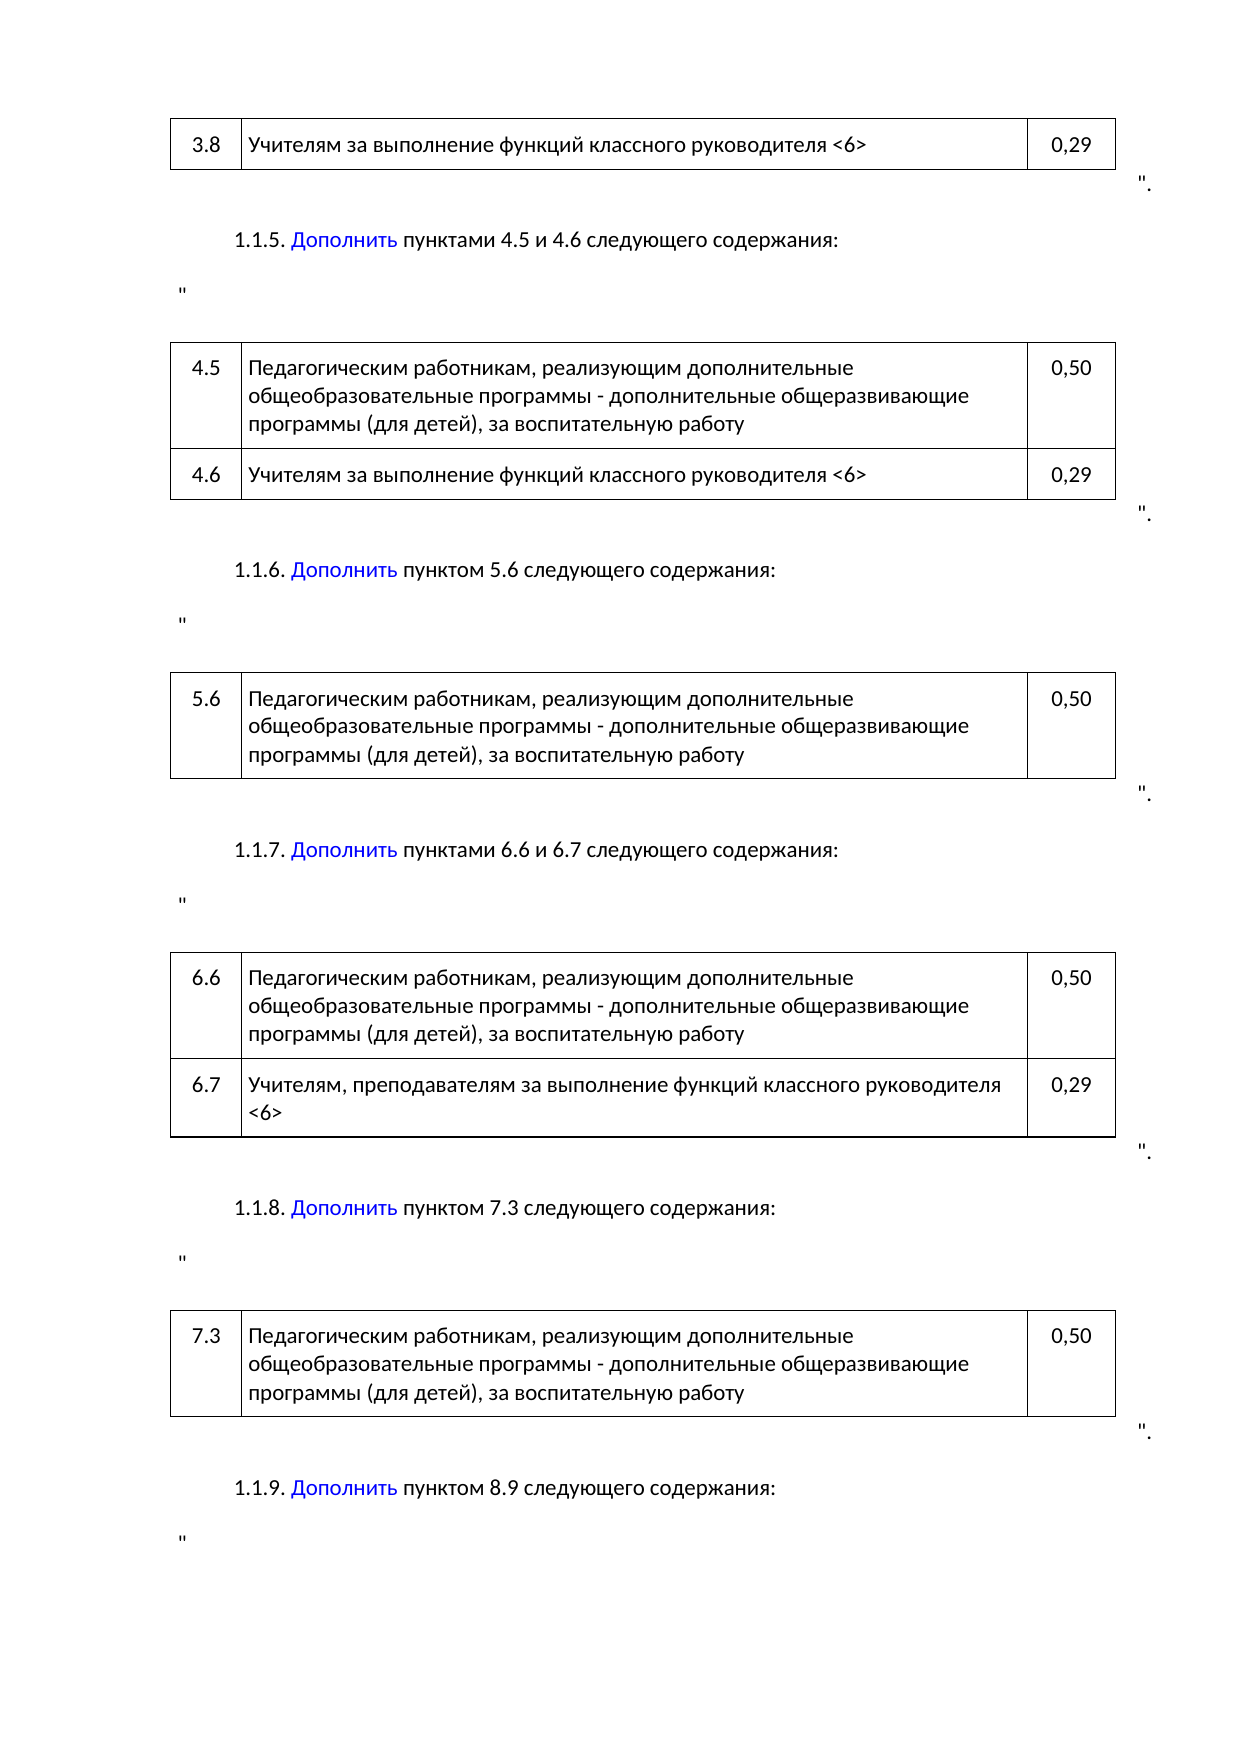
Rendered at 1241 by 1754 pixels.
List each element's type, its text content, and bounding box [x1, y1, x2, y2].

text 1.1.8. Дополнить пунктом 7.3 следующего содержания: [177, 1193, 1152, 1222]
table_cell 0,29 [1028, 449, 1115, 498]
text 1.1.9. Дополнить пунктом 8.9 следующего содержания: [177, 1473, 1152, 1501]
text ". [177, 499, 1152, 528]
table_cell Учителям, преподавателям за выполнение функций классного руководителя <6> [242, 1059, 1027, 1136]
table_cell 4.6 [171, 449, 241, 498]
table_header 6.6 [171, 953, 241, 1058]
table_cell Учителям за выполнение функций классного руководителя <6> [242, 449, 1027, 498]
table_header 7.3 [171, 1311, 241, 1416]
text ". [177, 1417, 1152, 1445]
table_cell 0,29 [1028, 119, 1115, 168]
table_cell 0,29 [1028, 1059, 1115, 1136]
table_cell 6.7 [171, 1059, 241, 1136]
table_header 0,50 [1028, 673, 1115, 778]
text 1.1.5. Дополнить пунктами 4.5 и 4.6 следующего содержания: [177, 226, 1152, 253]
text ". [177, 779, 1152, 807]
text " [177, 1249, 1152, 1278]
text " [177, 282, 1152, 309]
text " [177, 1529, 1152, 1557]
table_header 0,50 [1028, 1311, 1115, 1416]
table_header 5.6 [171, 673, 241, 778]
text 1.1.6. Дополнить пунктом 5.6 следующего содержания: [177, 556, 1152, 584]
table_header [242, 343, 1027, 448]
table_cell Учителям за выполнение функций классного руководителя <6> [242, 119, 1027, 168]
text ". [177, 1137, 1152, 1166]
table_cell 3.8 [171, 119, 241, 168]
text " [177, 891, 1152, 919]
table_header 0,50 [1028, 953, 1115, 1058]
text ". [177, 169, 1152, 197]
table_header 0,50 [1028, 343, 1115, 448]
text 1.1.7. Дополнить пунктами 6.6 и 6.7 следующего содержания: [177, 835, 1152, 863]
text " [177, 612, 1152, 640]
table_header 4.5 [171, 343, 241, 448]
